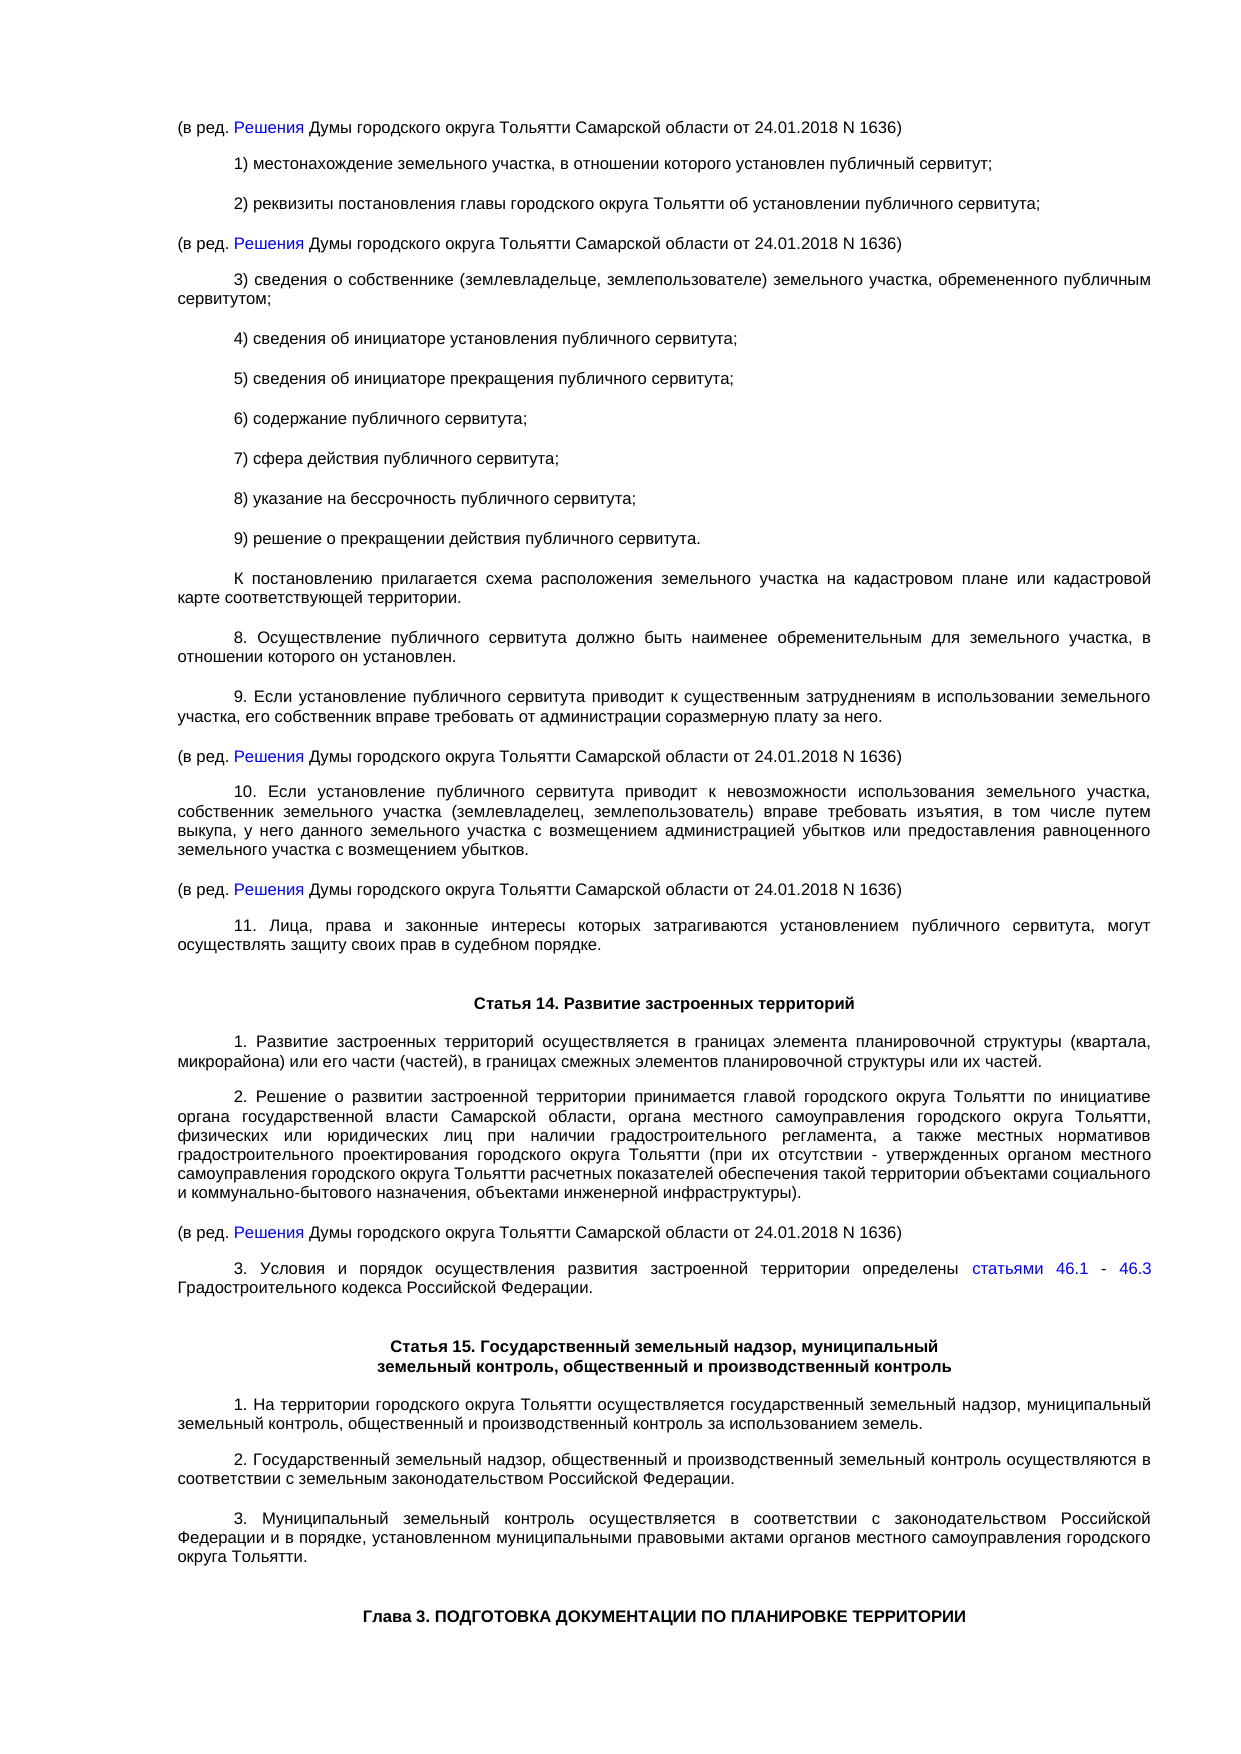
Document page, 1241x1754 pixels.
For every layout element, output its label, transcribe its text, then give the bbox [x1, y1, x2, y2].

text 7) сфера действия публичного сервитута; [177, 449, 1152, 468]
text 2. Решение о развитии застроенной территории принимается главой городского округа Тольятти по инициативе органа государственной власти Самарской области, органа местного самоуправления городского округа Тольятти, физических или юридических лиц при наличии градостроительного регламента, а также местных нормативов градостроительного проектирования городского округа Тольятти (при их отсутствии - утвержденных органом местного самоуправления городского округа Тольятти расчетных показателей обеспечения такой территории объектами социального и коммунально-бытового назначения, объектами инженерной инфраструктуры). [177, 1087, 1152, 1202]
text 1. На территории городского округа Тольятти осуществляется государственный земельный надзор, муниципальный земельный контроль, общественный и производственный контроль за использованием земель. [177, 1395, 1152, 1433]
text 11. Лица, права и законные интересы которых затрагиваются установлением публичного сервитута, могут осуществлять защиту своих прав в судебном порядке. [177, 916, 1152, 954]
text 8. Осуществление публичного сервитута должно быть наименее обременительным для земельного участка, в отношении которого он установлен. [177, 628, 1152, 666]
text 1. Развитие застроенных территорий осуществляется в границах элемента планировочной структуры (квартала, микрорайона) или его части (частей), в границах смежных элементов планировочной структуры или их частей. [177, 1032, 1152, 1071]
text земельный контроль, общественный и производственный контроль [177, 1356, 1152, 1376]
text 1) местонахождение земельного участка, в отношении которого установлен публичный сервитут; [177, 154, 1152, 173]
text 2. Государственный земельный надзор, общественный и производственный земельный контроль осуществляются в соответствии с земельным законодательством Российской Федерации. [177, 1450, 1152, 1488]
text 3) сведения о собственнике (землевладельце, землепользователе) земельного участка, обремененного публичным сервитутом; [177, 270, 1152, 308]
text 3. Муниципальный земельный контроль осуществляется в соответствии с законодательством Российской Федерации и в порядке, установленном муниципальными правовыми актами органов местного самоуправления городского округа Тольятти. [177, 1509, 1152, 1566]
text 6) содержание публичного сервитута; [177, 409, 1152, 428]
text (в ред. Решения Думы городского округа Тольятти Самарской области от 24.01.2018 N 1636) [177, 118, 1152, 137]
text 10. Если установление публичного сервитута приводит к невозможности использования земельного участка, собственник земельного участка (землевладелец, землепользователь) вправе требовать изъятия, в том числе путем выкупа, у него данного земельного участка с возмещением администрацией убытков или предоставления равноценного земельного участка с возмещением убытков. [177, 782, 1152, 859]
text 5) сведения об инициаторе прекращения публичного сервитута; [177, 369, 1152, 388]
text 3. Условия и порядок осуществления развития застроенной территории определены статьями 46.1 - 46.3 Градостроительного кодекса Российской Федерации. [177, 1259, 1152, 1297]
text (в ред. Решения Думы городского округа Тольятти Самарской области от 24.01.2018 N 1636) [177, 234, 1152, 253]
text 2) реквизиты постановления главы городского округа Тольятти об установлении публичного сервитута; [177, 194, 1152, 213]
text Статья 14. Развитие застроенных территорий [177, 994, 1152, 1013]
text (в ред. Решения Думы городского округа Тольятти Самарской области от 24.01.2018 N 1636) [177, 1223, 1152, 1242]
text Статья 15. Государственный земельный надзор, муниципальный [177, 1337, 1152, 1356]
text К постановлению прилагается схема расположения земельного участка на кадастровом плане или кадастровой карте соответствующей территории. [177, 569, 1152, 607]
text 8) указание на бессрочность публичного сервитута; [177, 489, 1152, 508]
text Глава 3. ПОДГОТОВКА ДОКУМЕНТАЦИИ ПО ПЛАНИРОВКЕ ТЕРРИТОРИИ [177, 1606, 1152, 1626]
text 4) сведения об инициаторе установления публичного сервитута; [177, 329, 1152, 348]
text 9. Если установление публичного сервитута приводит к существенным затруднениям в использовании земельного участка, его собственник вправе требовать от администрации соразмерную плату за него. [177, 687, 1152, 726]
text 9) решение о прекращении действия публичного сервитута. [177, 529, 1152, 548]
text (в ред. Решения Думы городского округа Тольятти Самарской области от 24.01.2018 N 1636) [177, 746, 1152, 766]
text (в ред. Решения Думы городского округа Тольятти Самарской области от 24.01.2018 N 1636) [177, 880, 1152, 899]
